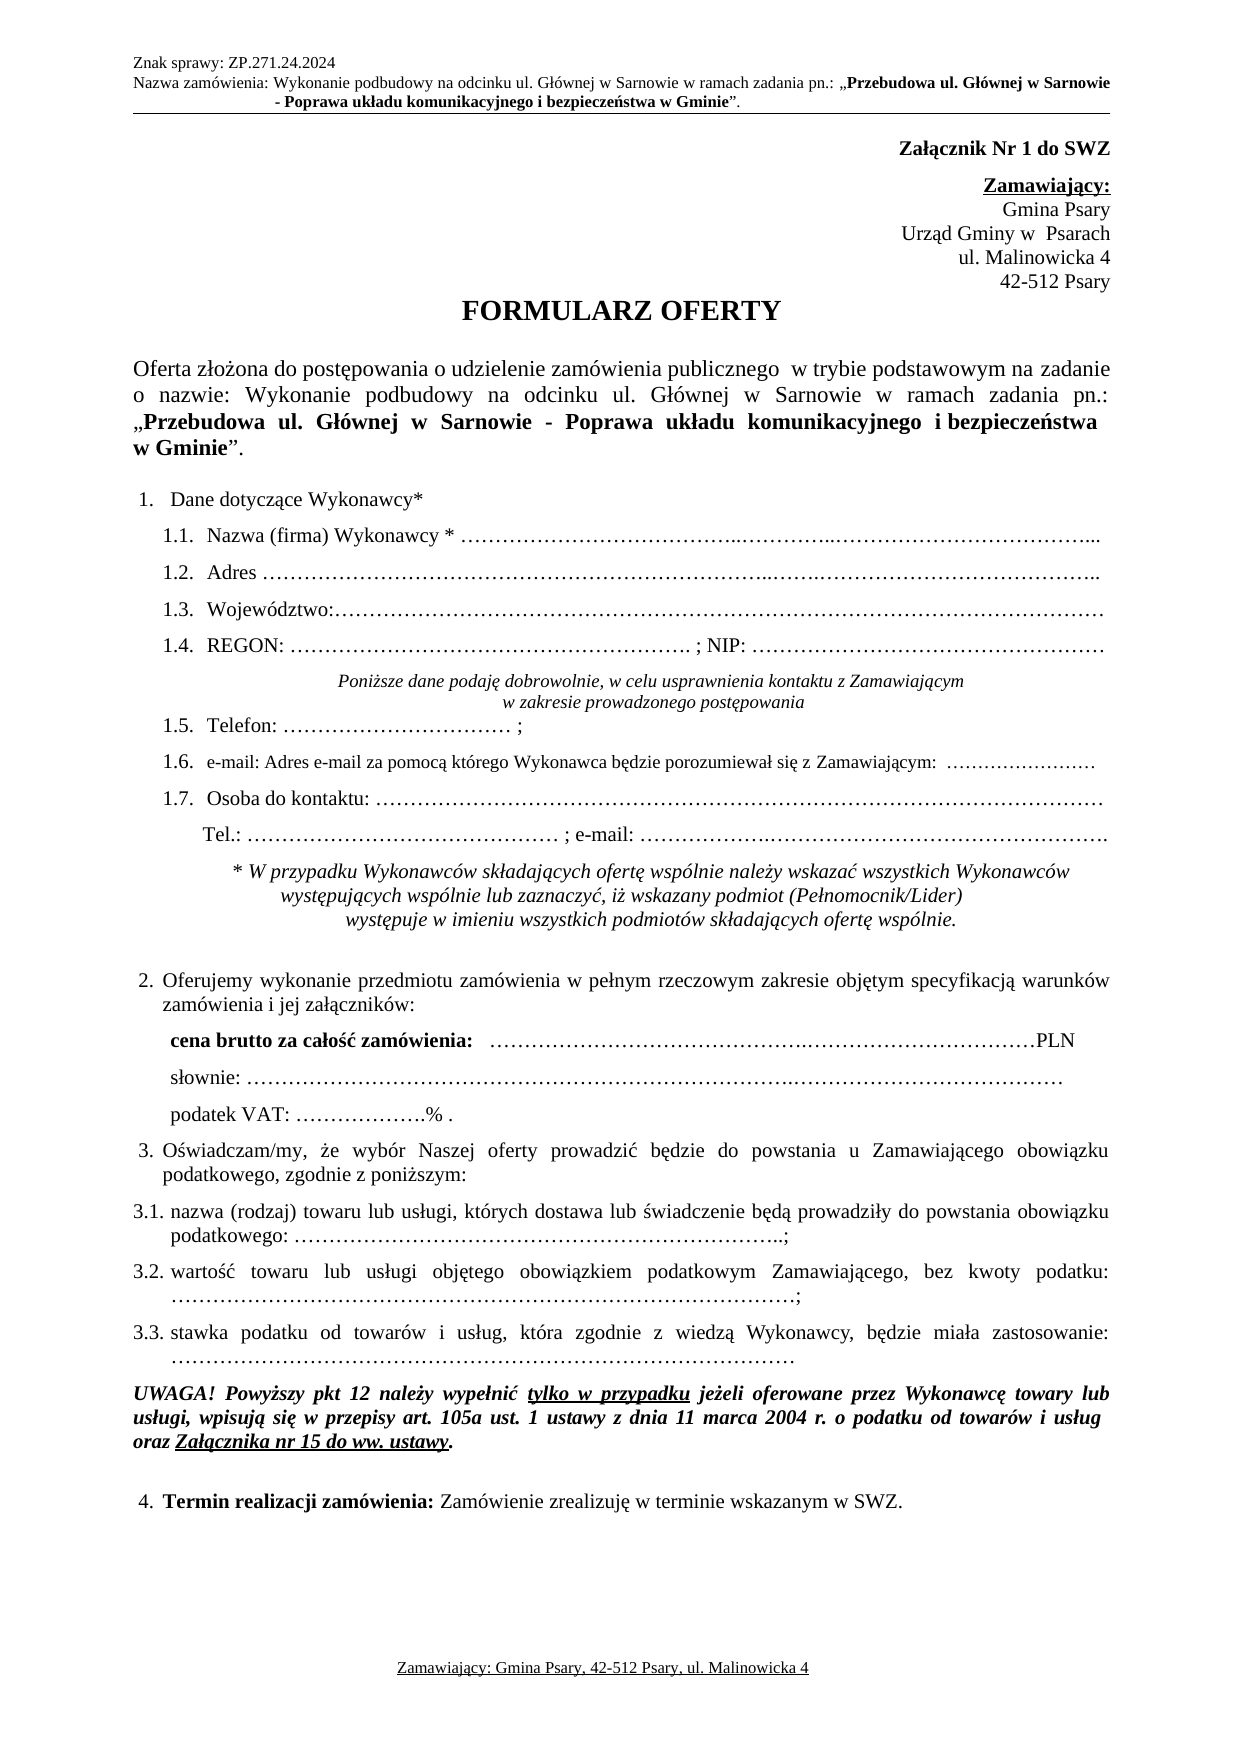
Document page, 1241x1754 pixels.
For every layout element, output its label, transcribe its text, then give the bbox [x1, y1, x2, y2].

text 42-512 Psary [139, 269, 1110, 293]
list Województwo:………………………………………………………………………………………………… [162, 596, 1110, 621]
text FORMULARZ OFERTY [133, 293, 1110, 327]
text podatek VAT: ……………….% . [133, 1101, 1110, 1126]
text * W przypadku Wykonawców składających ofertę wspólnie należy wskazać wszystkich Wykonawców występujących wspólnie lub zaznaczyć, iż wskazany podmiot (Pełnomocnik/Lider) [133, 859, 1110, 907]
list Oferujemy wykonanie przedmiotu zamówienia w pełnym rzeczowym zakresie objętym specyfikacją warunków zamówienia i jej załączników: [133, 968, 1110, 1016]
list REGON: …………………………………………………. ; NIP: …………………………………………… [162, 633, 1110, 657]
list Adres ………………………………………………………………..…….………………………………….. [162, 560, 1110, 584]
list wartość towaru lub usługi objętego obowiązkiem podatkowym Zamawiającego, bez kwoty podatku: ………………………………………………………………………………; [133, 1259, 1110, 1307]
list Poniższe dane podaję dobrowolnie, w celu usprawnienia kontaktu z Zamawiającym w zakresie prowadzonego postępowania [192, 669, 1110, 713]
text Załącznik Nr 1 do SWZ [133, 136, 1110, 160]
list Tel.: ……………………………………… ; e-mail: ……………….…………………………………………. [192, 822, 1110, 846]
text Zamawiający: [133, 173, 1110, 197]
list nazwa (rodzaj) towaru lub usługi, których dostawa lub świadczenie będą prowadziły do powstania obowiązku podatkowego: ……………………………………………………………..; [133, 1199, 1110, 1247]
list Termin realizacji zamówienia: Zamówienie zrealizuję w terminie wskazanym w SWZ. [133, 1489, 1110, 1513]
text cena brutto za całość zamówienia: ……………………………………….……………………………PLN [133, 1028, 1110, 1052]
list stawka podatku od towarów i usług, która zgodnie z wiedzą Wykonawcy, będzie miała zastosowanie: ……………………………………………………………………………… [133, 1320, 1110, 1368]
list Oświadczam/my, że wybór Naszej oferty prowadzić będzie do powstania u Zamawiającego obowiązku podatkowego, zgodnie z poniższym: [133, 1138, 1110, 1186]
list Dane dotyczące Wykonawcy* [133, 487, 1110, 511]
text Urząd Gminy w Psarach [139, 221, 1110, 245]
text UWAGA! Powyższy pkt 12 należy wypełnić tylko w przypadku jeżeli oferowane przez Wykonawcę towary lub usługi, wpisują się w przepisy art. 105a ust. 1 ustawy z dnia 11 marca 2004 r. o podatku od towarów i usług oraz Załącznika nr 15 do ww. ustawy. [133, 1381, 1110, 1453]
text Oferta złożona do postępowania o udzielenie zamówienia publicznego w trybie podstawowym na zadanie o nazwie: Wykonanie podbudowy na odcinku ul. Głównej w Sarnowie w ramach zadania pn.: „Przebudowa ul. Głównej w Sarnowie - Poprawa układu komunikacyjnego i bezpieczeństwa w Gminie”. [133, 355, 1110, 460]
list e-mail: Adres e-mail za pomocą którego Wykonawca będzie porozumiewał się z Zamawiającym: …………………… [162, 749, 1110, 773]
list Nazwa (firma) Wykonawcy * …………………………………..…………..………………………………... [162, 523, 1110, 547]
text występuje w imieniu wszystkich podmiotów składających ofertę wspólnie. [133, 907, 1110, 931]
text Gmina Psary [139, 197, 1110, 221]
text ul. Malinowicka 4 [139, 245, 1110, 269]
text słownie: …………………………………………………………………….………………………………… [133, 1065, 1110, 1089]
list Osoba do kontaktu: …………………………………………………………………………………………… [162, 786, 1110, 810]
list Telefon: …………………………… ; [162, 713, 1110, 737]
